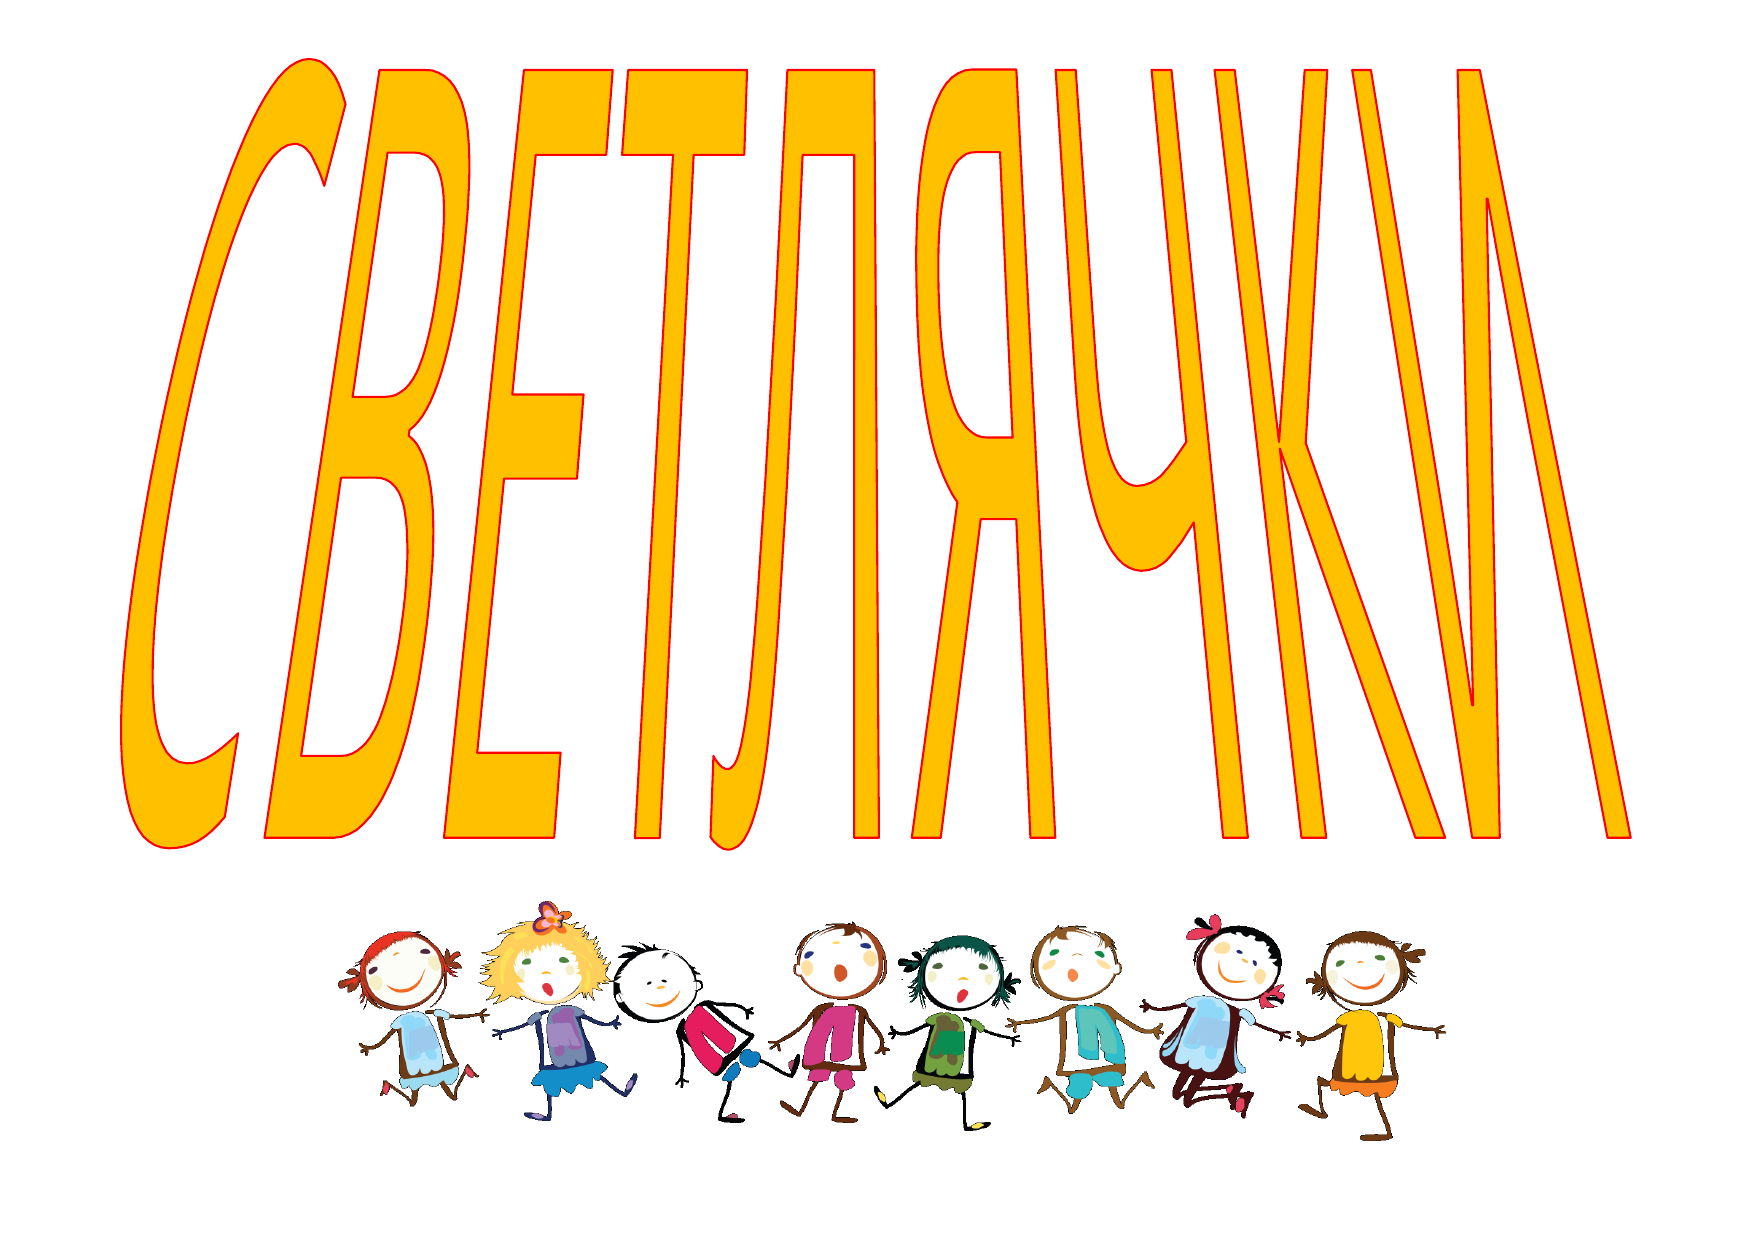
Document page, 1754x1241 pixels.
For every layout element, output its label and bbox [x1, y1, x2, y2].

picture [335, 895, 1447, 1141]
